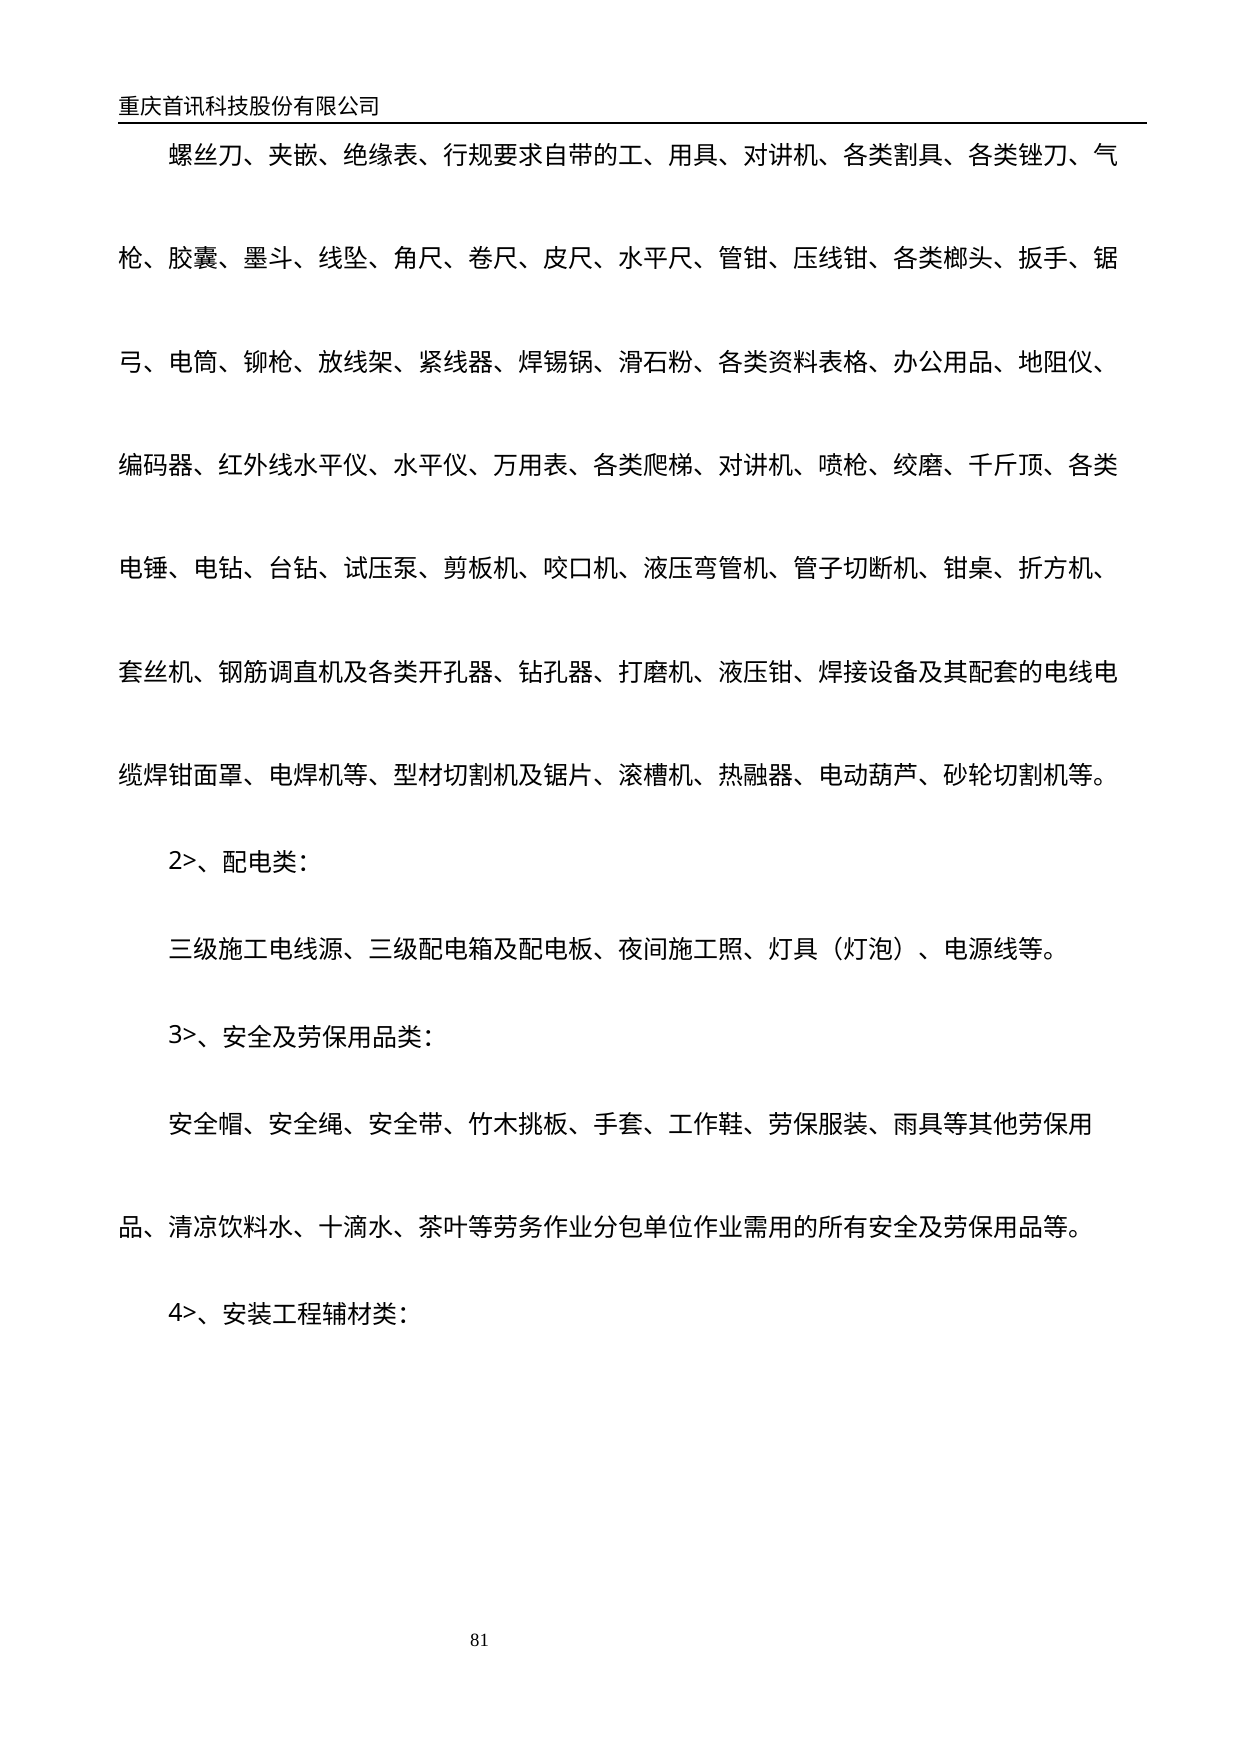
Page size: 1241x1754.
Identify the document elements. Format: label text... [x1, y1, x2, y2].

text 三级施工电线源、三级配电箱及配电板、夜间施工照、灯具（灯泡）、电源线等。 [118, 930, 1122, 999]
text 4>、安装工程辅材类： [118, 1295, 1122, 1364]
text 螺丝刀、夹嵌、绝缘表、行规要求自带的工、用具、对讲机、各类割具、各类锉刀、气枪、胶囊、墨斗、线坠、角尺、卷尺、皮尺、水平尺、管钳、压线钳、各类榔头、扳手、锯弓、电筒、铆枪、放线架、紧线器、焊锡锅、滑石粉、各类资料表格、办公用品、地阻仪、编码器、红外线水平仪、水平仪、万用表、各类爬梯、对讲机、喷枪、绞磨、千斤顶、各类电锤、电钻、台钻、试压泵、剪板机、咬口机、液压弯管机、管子切断机、钳桌、折方机、套丝机、钢筋调直机及各类开孔器、钻孔器、打磨机、液压钳、焊接设备及其配套的电线电缆焊钳面罩、电焊机等、型材切割机及锯片、滚槽机、热融器、电动葫芦、砂轮切割机等。 [118, 135, 1122, 825]
text 安全帽、安全绳、安全带、竹木挑板、手套、工作鞋、劳保服装、雨具等其他劳保用品、清凉饮料水、十滴水、茶叶等劳务作业分包单位作业需用的所有安全及劳保用品等。 [118, 1104, 1122, 1277]
text 2>、配电类： [118, 843, 1122, 912]
text 3>、安全及劳保用品类： [118, 1017, 1122, 1086]
